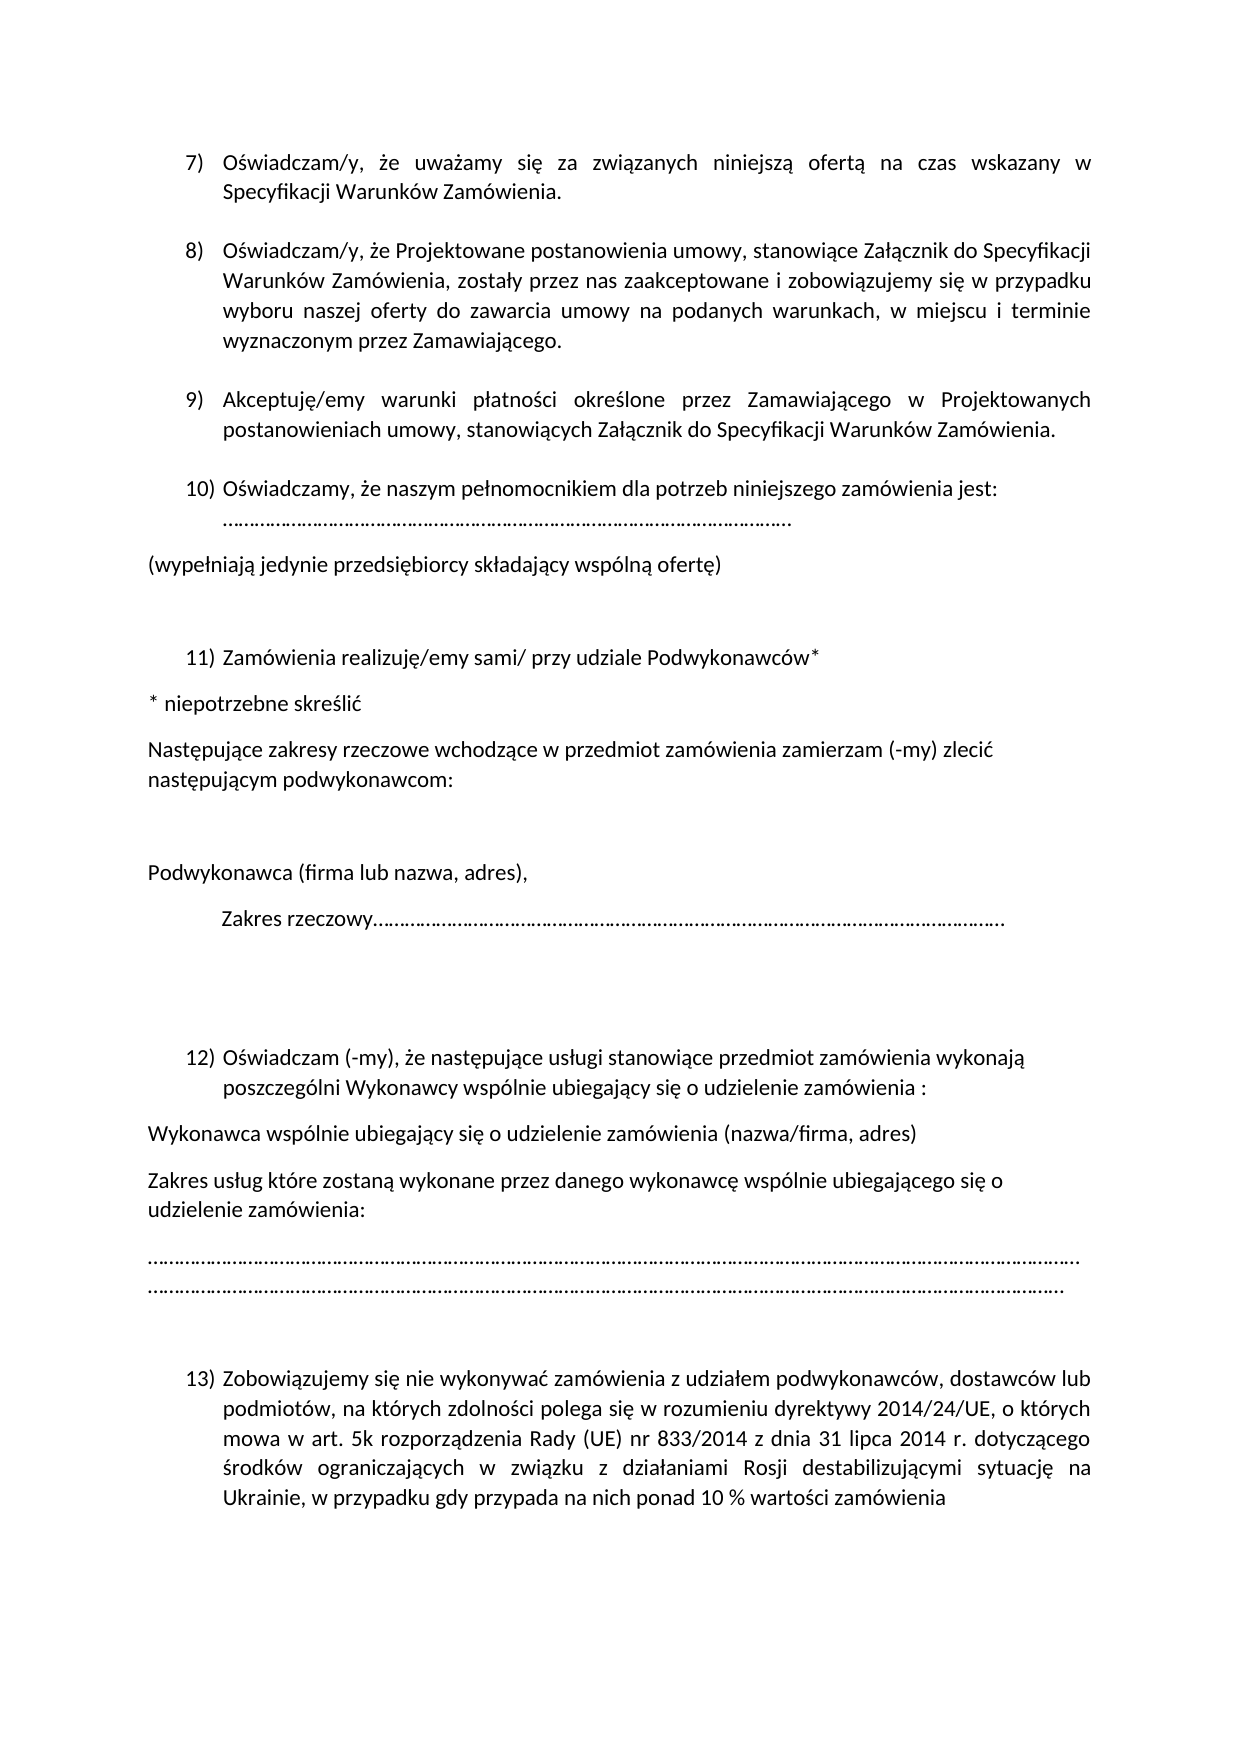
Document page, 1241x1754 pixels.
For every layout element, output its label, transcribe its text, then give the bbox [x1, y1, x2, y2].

text Zakres usług które zostaną wykonane przez danego wykonawcę wspólnie ubiegającego się o udzielenie zamówienia: [148, 1166, 1093, 1223]
list Zamówienia realizuję/emy sami/ przy udziale Podwykonawców* [185, 643, 1093, 671]
text (wypełniają jedynie przedsiębiorcy składający wspólną ofertę) [148, 550, 1093, 578]
text Następujące zakresy rzeczowe wchodzące w przedmiot zamówienia zamierzam (-my) zlecić następującym podwykonawcom: [148, 736, 1093, 793]
list Oświadczam/y, że Projektowane postanowienia umowy, stanowiące Załącznik do Specyfikacji Warunków Zamówienia, zostały przez nas zaakceptowane i zobowiązujemy się w przypadku wyboru naszej oferty do zawarcia umowy na podanych warunkach, w miejscu i terminie wyznaczonym przez Zamawiającego. [185, 237, 1093, 354]
list Zobowiązujemy się nie wykonywać zamówienia z udziałem podwykonawców, dostawców lub podmiotów, na których zdolności polega się w rozumieniu dyrektywy 2014/24/UE, o których mowa w art. 5k rozporządzenia Rady (UE) nr 833/2014 z dnia 31 lipca 2014 r. dotyczącego środków ograniczających w związku z działaniami Rosji destabilizującymi sytuację na Ukrainie, w przypadku gdy przypada na nich ponad 10 % wartości zamówienia [185, 1364, 1093, 1511]
list Oświadczam (-my), że następujące usługi stanowiące przedmiot zamówienia wykonają poszczególni Wykonawcy wspólnie ubiegający się o udzielenie zamówienia : [185, 1043, 1093, 1101]
text Podwykonawca (firma lub nazwa, adres), [148, 858, 1093, 886]
list Akceptuję/emy warunki płatności określone przez Zamawiającego w Projektowanych postanowieniach umowy, stanowiących Załącznik do Specyfikacji Warunków Zamówienia. [185, 385, 1093, 443]
list Oświadczam/y, że uważamy się za związanych niniejszą ofertą na czas wskazany w Specyfikacji Warunków Zamówienia. [185, 148, 1093, 205]
text Wykonawca wspólnie ubiegający się o udzielenie zamówienia (nazwa/firma, adres) [148, 1119, 1093, 1147]
text * niepotrzebne skreślić [148, 689, 1093, 717]
list Oświadczamy, że naszym pełnomocnikiem dla potrzeb niniejszego zamówienia jest: ……………………………………………………………………………………………… [185, 474, 1093, 532]
text ……………………………………………………………………………………………………………………………………………………………………………………………………………………………………………………………………………………………………………………… [148, 1242, 1093, 1299]
text Zakres rzeczowy………………………………………………………………………………………………………… [148, 904, 1093, 932]
